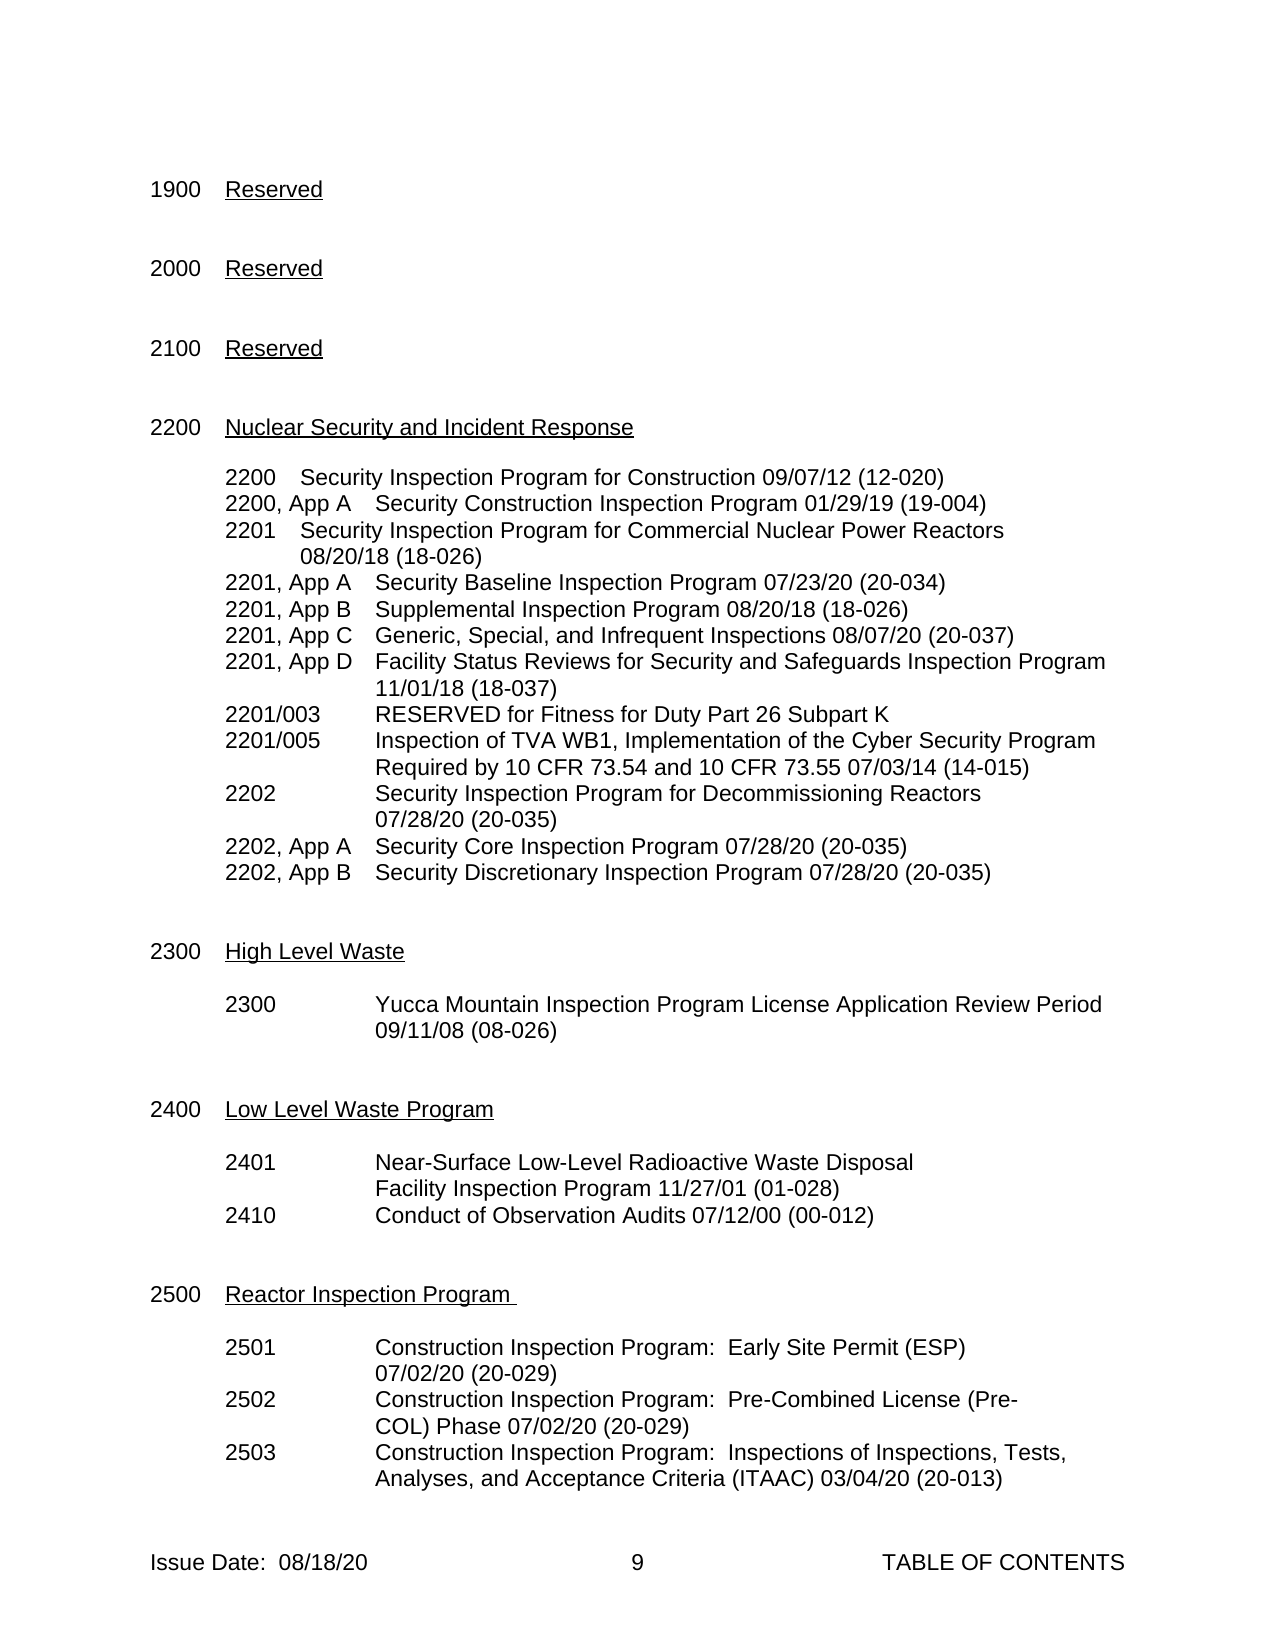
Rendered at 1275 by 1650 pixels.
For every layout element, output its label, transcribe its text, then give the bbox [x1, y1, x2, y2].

text 2300 Yucca Mountain Inspection Program License Application Review Period 09/11/08 (08-026) [150, 991, 1172, 1044]
text 2201, App C Generic, Special, and Infrequent Inspections 08/07/20 (20-037) [225, 622, 1172, 648]
text 2300 High Level Waste [150, 938, 1172, 964]
text 2400 Low Level Waste Program [150, 1096, 1172, 1123]
text 2100 Reserved [150, 334, 1172, 361]
text 2200 Nuclear Security and Incident Response [150, 413, 1172, 440]
text 2201, App D Facility Status Reviews for Security and Safeguards Inspection Program 11/01/18 (18-037) [150, 648, 1172, 701]
text 2201/005 Inspection of TVA WB1, Implementation of the Cyber Security Program Required by 10 CFR 73.54 and 10 CFR 73.55 07/03/14 (14-015) [150, 727, 1172, 780]
text 2201 Security Inspection Program for Commercial Nuclear Power Reactors [150, 517, 1172, 543]
text 2202, App A Security Core Inspection Program 07/28/20 (20-035) [150, 833, 1172, 859]
text 2201, App A Security Baseline Inspection Program 07/23/20 (20-034) [150, 569, 1172, 596]
text 2200 Security Inspection Program for Construction 09/07/12 (12-020) [150, 464, 1172, 490]
text 07/02/20 (20-029) [225, 1360, 1172, 1386]
text 2201/003 RESERVED for Fitness for Duty Part 26 Subpart K [150, 701, 1172, 727]
text 2200, App A Security Construction Inspection Program 01/29/19 (19-004) [150, 490, 1172, 517]
text 1900 Reserved [150, 176, 1172, 203]
text 2401 Near-Surface Low-Level Radioactive Waste Disposal [150, 1149, 1172, 1175]
text 2410 Conduct of Observation Audits 07/12/00 (00-012) [150, 1202, 1172, 1228]
text 2201, App B Supplemental Inspection Program 08/20/18 (18-026) [225, 596, 1172, 622]
text 2000 Reserved [150, 255, 1172, 282]
text 2202 Security Inspection Program for Decommissioning Reactors [150, 780, 1172, 806]
text 07/28/20 (20-035) [150, 806, 1172, 833]
text COL) Phase 07/02/20 (20-029) [225, 1413, 1172, 1439]
text 2501 Construction Inspection Program: Early Site Permit (ESP) [150, 1333, 1172, 1360]
text 2503 Construction Inspection Program: Inspections of Inspections, Tests, Analyses, and Acceptance Criteria (ITAAC) 03/04/20 (20-013) [150, 1439, 1172, 1492]
text Facility Inspection Program 11/27/01 (01-028) [150, 1175, 1172, 1202]
text 08/20/18 (18-026) [150, 543, 1172, 569]
text 2202, App B Security Discretionary Inspection Program 07/28/20 (20-035) [150, 859, 1172, 886]
text 2502 Construction Inspection Program: Pre-Combined License (Pre- [150, 1386, 1172, 1413]
text 2500 Reactor Inspection Program [150, 1281, 1172, 1307]
